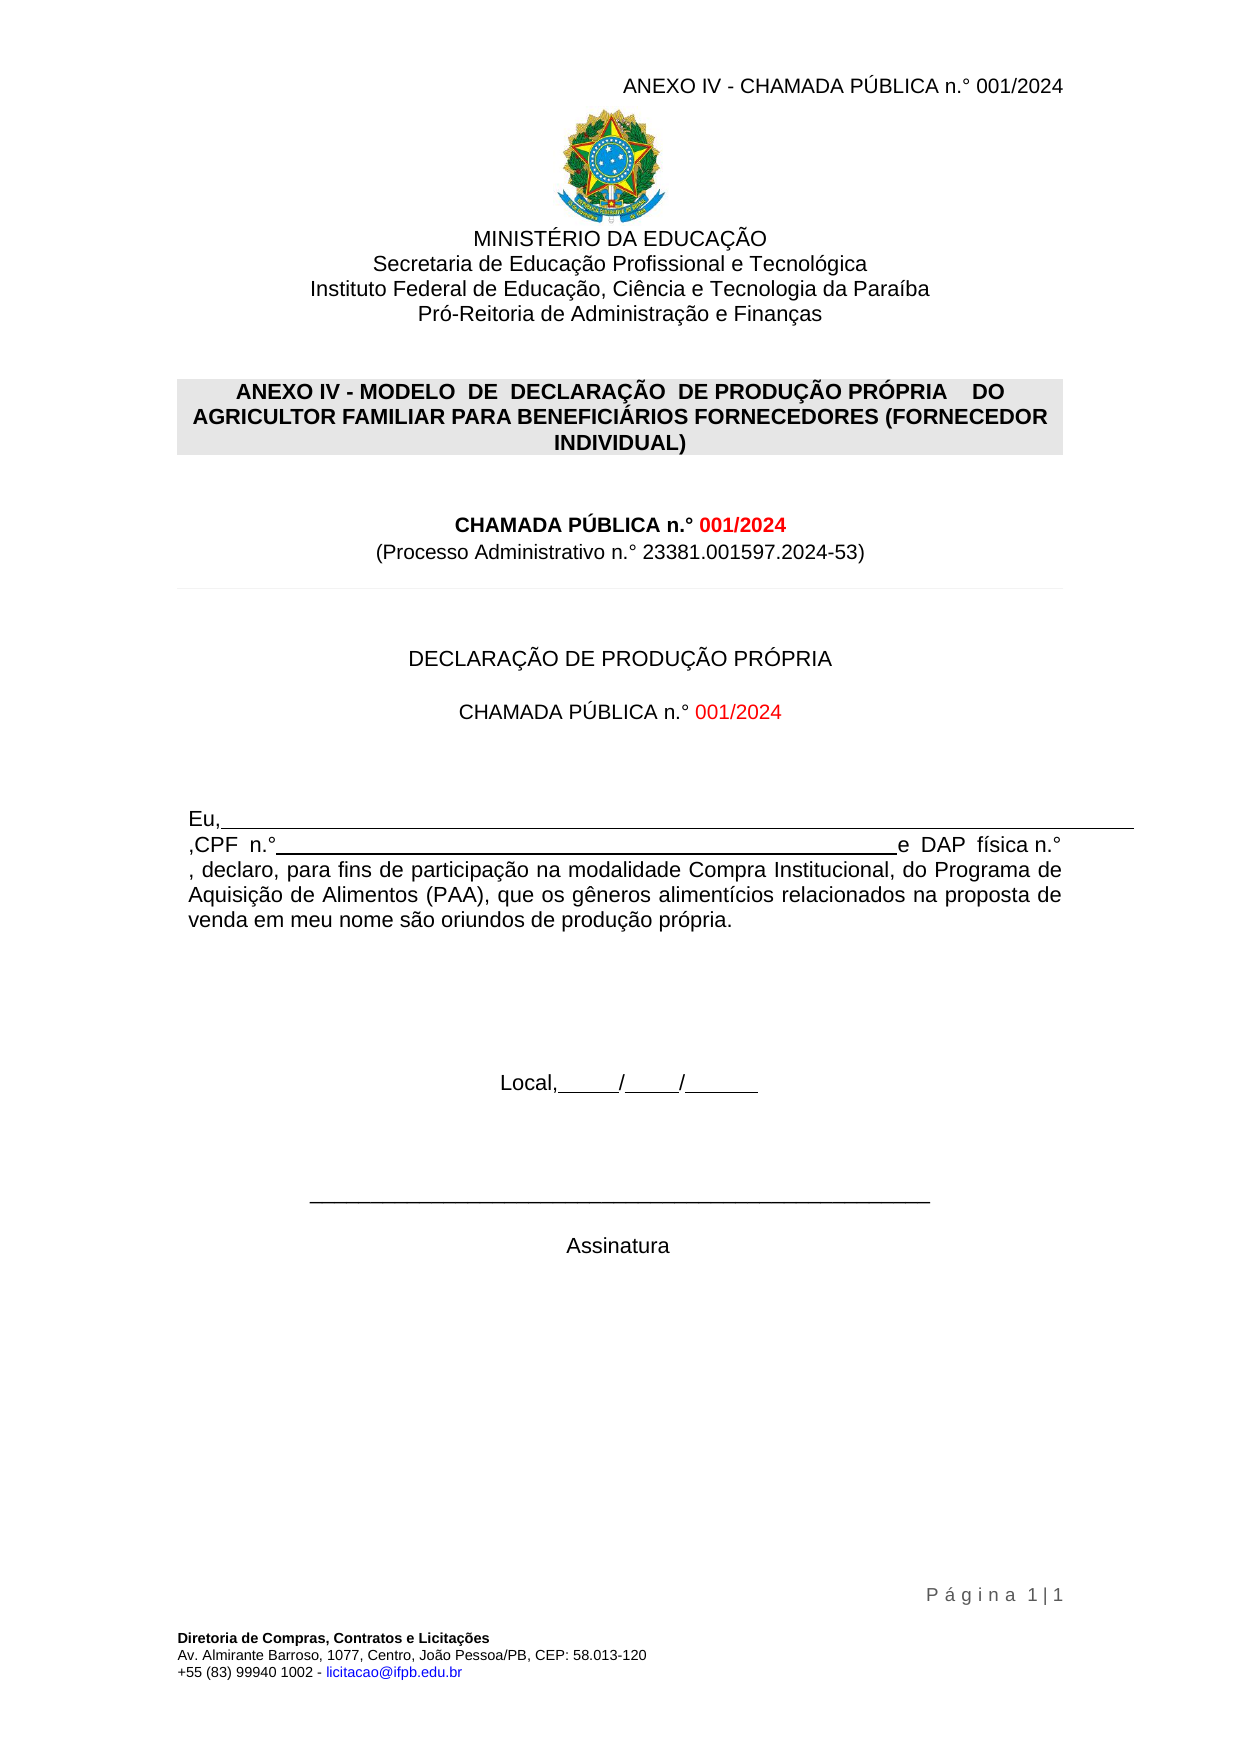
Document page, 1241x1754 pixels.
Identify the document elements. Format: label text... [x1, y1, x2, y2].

text Eu, ,CPF n.° e DAP física n.° , declaro, para fins de participação na modalidade Compra Institucional, do Programa de Aquisição de Alimentos (PAA), que os gêneros alimentícios relacionados na proposta de venda em meu nome são oriundos de produção própria. [188, 806, 1063, 932]
text CHAMADA PÚBLICA n.° 001/2024 [177, 700, 1063, 724]
text Assinatura [204, 1233, 1032, 1259]
picture [553, 106, 669, 226]
subtitle CHAMADA PÚBLICA n.° 001/2024 (Processo Administrativo n.° 23381.001597.2024-53) [177, 513, 1063, 564]
text ANEXO IV - MODELO DE DECLARAÇÃO DE PRODUÇÃO PRÓPRIA DO AGRICULTOR FAMILIAR PARA BENEFICIÁRIOS FORNECEDORES (FORNECEDOR INDIVIDUAL) [177, 379, 1063, 455]
text ___________________________________________________ [177, 1179, 1063, 1204]
text DECLARAÇÃO DE PRODUÇÃO PRÓPRIA [177, 646, 1063, 671]
text Local, / / [188, 1070, 1063, 1096]
